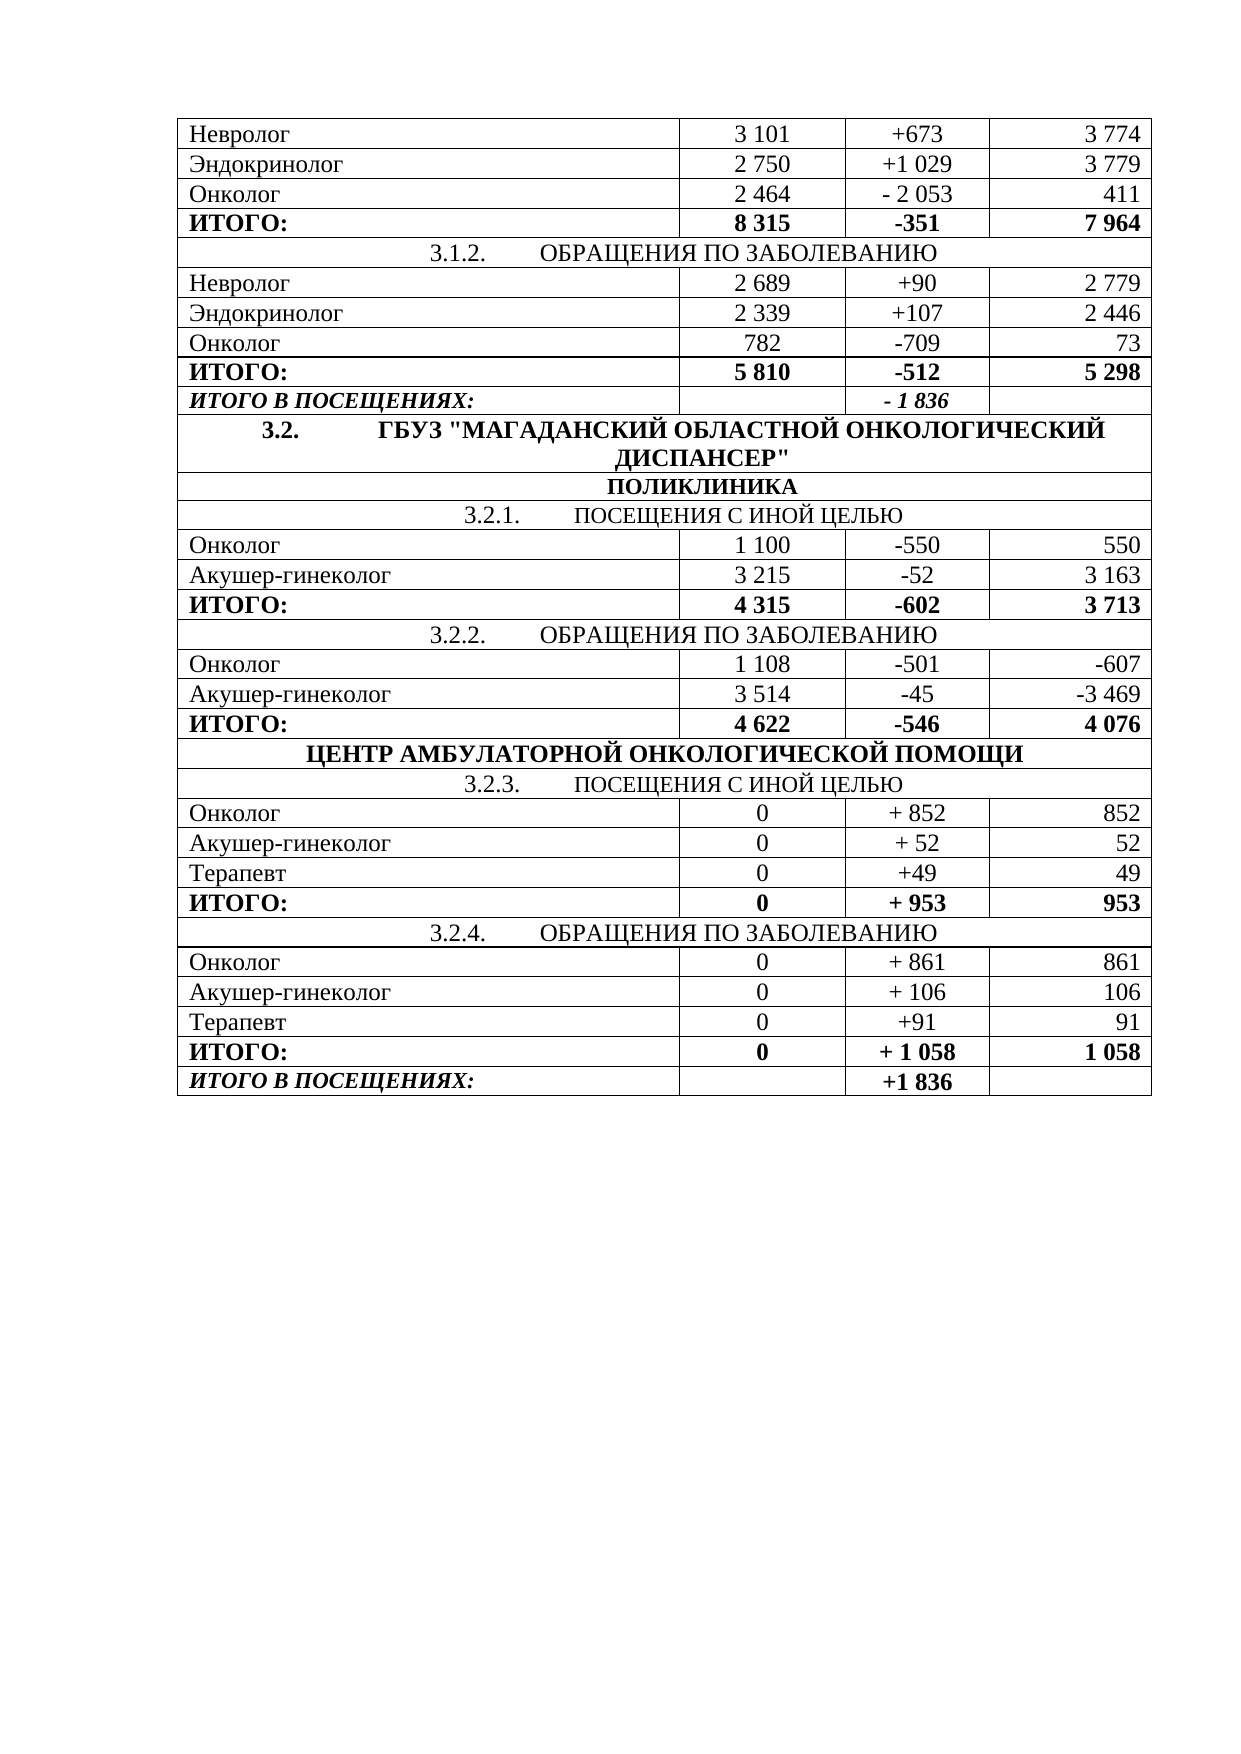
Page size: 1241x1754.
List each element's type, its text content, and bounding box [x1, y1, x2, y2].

table_cell +90 [846, 268, 989, 297]
table_cell ОБРАЩЕНИЯ ПО ЗАБОЛЕВАНИЮ [178, 620, 1151, 648]
table_cell 3 163 [990, 560, 1151, 589]
table_cell ИТОГО: [178, 590, 679, 619]
table_cell Невролог [178, 268, 679, 297]
table_cell 2 750 [680, 149, 845, 178]
table_cell 4 315 [680, 590, 845, 619]
table_cell +107 [846, 298, 989, 327]
table_cell 2 339 [680, 298, 845, 327]
table_cell Онколог [178, 179, 679, 207]
table_cell 7 964 [990, 209, 1151, 237]
table_cell - 2 053 [846, 179, 989, 207]
table_cell 0 [680, 828, 845, 857]
table_cell ИТОГО: [178, 888, 679, 917]
table_cell Терапевт [178, 1007, 679, 1036]
table_cell + 106 [846, 977, 989, 1006]
table_cell + 1 058 [846, 1037, 989, 1066]
table_cell Онколог [178, 530, 679, 559]
table_cell 49 [990, 858, 1151, 887]
table_cell 52 [990, 828, 1151, 857]
table_cell -607 [990, 650, 1151, 678]
table_cell -45 [846, 679, 989, 708]
table_cell -602 [846, 590, 989, 619]
table_cell Эндокринолог [178, 149, 679, 178]
table_cell [990, 1067, 1151, 1095]
table_cell +49 [846, 858, 989, 887]
table_cell + 861 [846, 948, 989, 976]
table_cell -550 [846, 530, 989, 559]
table_cell +1 029 [846, 149, 989, 178]
table_cell + 52 [846, 828, 989, 857]
table_cell 0 [680, 1037, 845, 1066]
table_cell [680, 387, 845, 414]
table_cell 3 514 [680, 679, 845, 708]
table_cell Онколог [178, 328, 679, 356]
table_cell Эндокринолог [178, 298, 679, 327]
table_cell 5 298 [990, 358, 1151, 386]
table_cell ГБУЗ "МАГАДАНСКИЙ ОБЛАСТНОЙ ОНКОЛОГИЧЕСКИЙ ДИСПАНСЕР" [178, 415, 1151, 472]
table_cell 73 [990, 328, 1151, 356]
table_cell -512 [846, 358, 989, 386]
table_cell 4 622 [680, 709, 845, 738]
table_cell 2 446 [990, 298, 1151, 327]
table_cell [990, 387, 1151, 414]
table_cell 0 [680, 977, 845, 1006]
table_cell ИТОГО: [178, 209, 679, 237]
table_cell ИТОГО: [178, 358, 679, 386]
table_cell +673 [846, 119, 989, 148]
table_cell 782 [680, 328, 845, 356]
table_cell ПОСЕЩЕНИЯ С ИНОЙ ЦЕЛЬЮ [178, 501, 1151, 529]
table_cell 1 058 [990, 1037, 1151, 1066]
table_cell Акушер-гинеколог [178, 560, 679, 589]
table_cell Онколог [178, 650, 679, 678]
table_cell 2 689 [680, 268, 845, 297]
table_cell 0 [680, 858, 845, 887]
table_cell 0 [680, 948, 845, 976]
table_cell 3 215 [680, 560, 845, 589]
table_cell Терапевт [178, 858, 679, 887]
table_cell ИТОГО В ПОСЕЩЕНИЯХ: [178, 1067, 679, 1095]
table_cell ИТОГО: [178, 1037, 679, 1066]
table_cell 5 810 [680, 358, 845, 386]
table_cell + 953 [846, 888, 989, 917]
table_cell 1 100 [680, 530, 845, 559]
table_cell 3 779 [990, 149, 1151, 178]
table_cell Онколог [178, 948, 679, 976]
table_cell Невролог [178, 119, 679, 148]
table_cell ПОСЕЩЕНИЯ С ИНОЙ ЦЕЛЬЮ [178, 769, 1151, 797]
table_cell 8 315 [680, 209, 845, 237]
table_cell ИТОГО: [178, 709, 679, 738]
table_cell ПОЛИКЛИНИКА [178, 473, 1151, 499]
table_cell ОБРАЩЕНИЯ ПО ЗАБОЛЕВАНИЮ [178, 238, 1151, 267]
table_cell + 852 [846, 799, 989, 827]
table_cell 91 [990, 1007, 1151, 1036]
table_cell - 1 836 [846, 387, 989, 414]
table_cell 3 713 [990, 590, 1151, 619]
table_cell Онколог [178, 799, 679, 827]
table_cell -52 [846, 560, 989, 589]
table_cell -501 [846, 650, 989, 678]
table_cell 0 [680, 888, 845, 917]
table_cell [680, 1067, 845, 1095]
table_cell ОБРАЩЕНИЯ ПО ЗАБОЛЕВАНИЮ [178, 918, 1151, 946]
table_cell -3 469 [990, 679, 1151, 708]
table_cell ИТОГО В ПОСЕЩЕНИЯХ: [178, 387, 679, 414]
table_cell -709 [846, 328, 989, 356]
table_cell 852 [990, 799, 1151, 827]
table_cell 3 774 [990, 119, 1151, 148]
table_cell -351 [846, 209, 989, 237]
table_cell 0 [680, 799, 845, 827]
table_cell ЦЕНТР АМБУЛАТОРНОЙ ОНКОЛОГИЧЕСКОЙ ПОМОЩИ [178, 739, 1151, 768]
table_cell 3 101 [680, 119, 845, 148]
table_cell -546 [846, 709, 989, 738]
table_cell 2 464 [680, 179, 845, 207]
table_cell 550 [990, 530, 1151, 559]
table_cell 2 779 [990, 268, 1151, 297]
table_cell 0 [680, 1007, 845, 1036]
table_cell Акушер-гинеколог [178, 828, 679, 857]
table_cell 4 076 [990, 709, 1151, 738]
table_cell +91 [846, 1007, 989, 1036]
table_cell 953 [990, 888, 1151, 917]
table_cell 411 [990, 179, 1151, 207]
table_cell +1 836 [846, 1067, 989, 1095]
table_cell Акушер-гинеколог [178, 679, 679, 708]
table_cell 861 [990, 948, 1151, 976]
table_cell 106 [990, 977, 1151, 1006]
table_cell Акушер-гинеколог [178, 977, 679, 1006]
table_cell 1 108 [680, 650, 845, 678]
